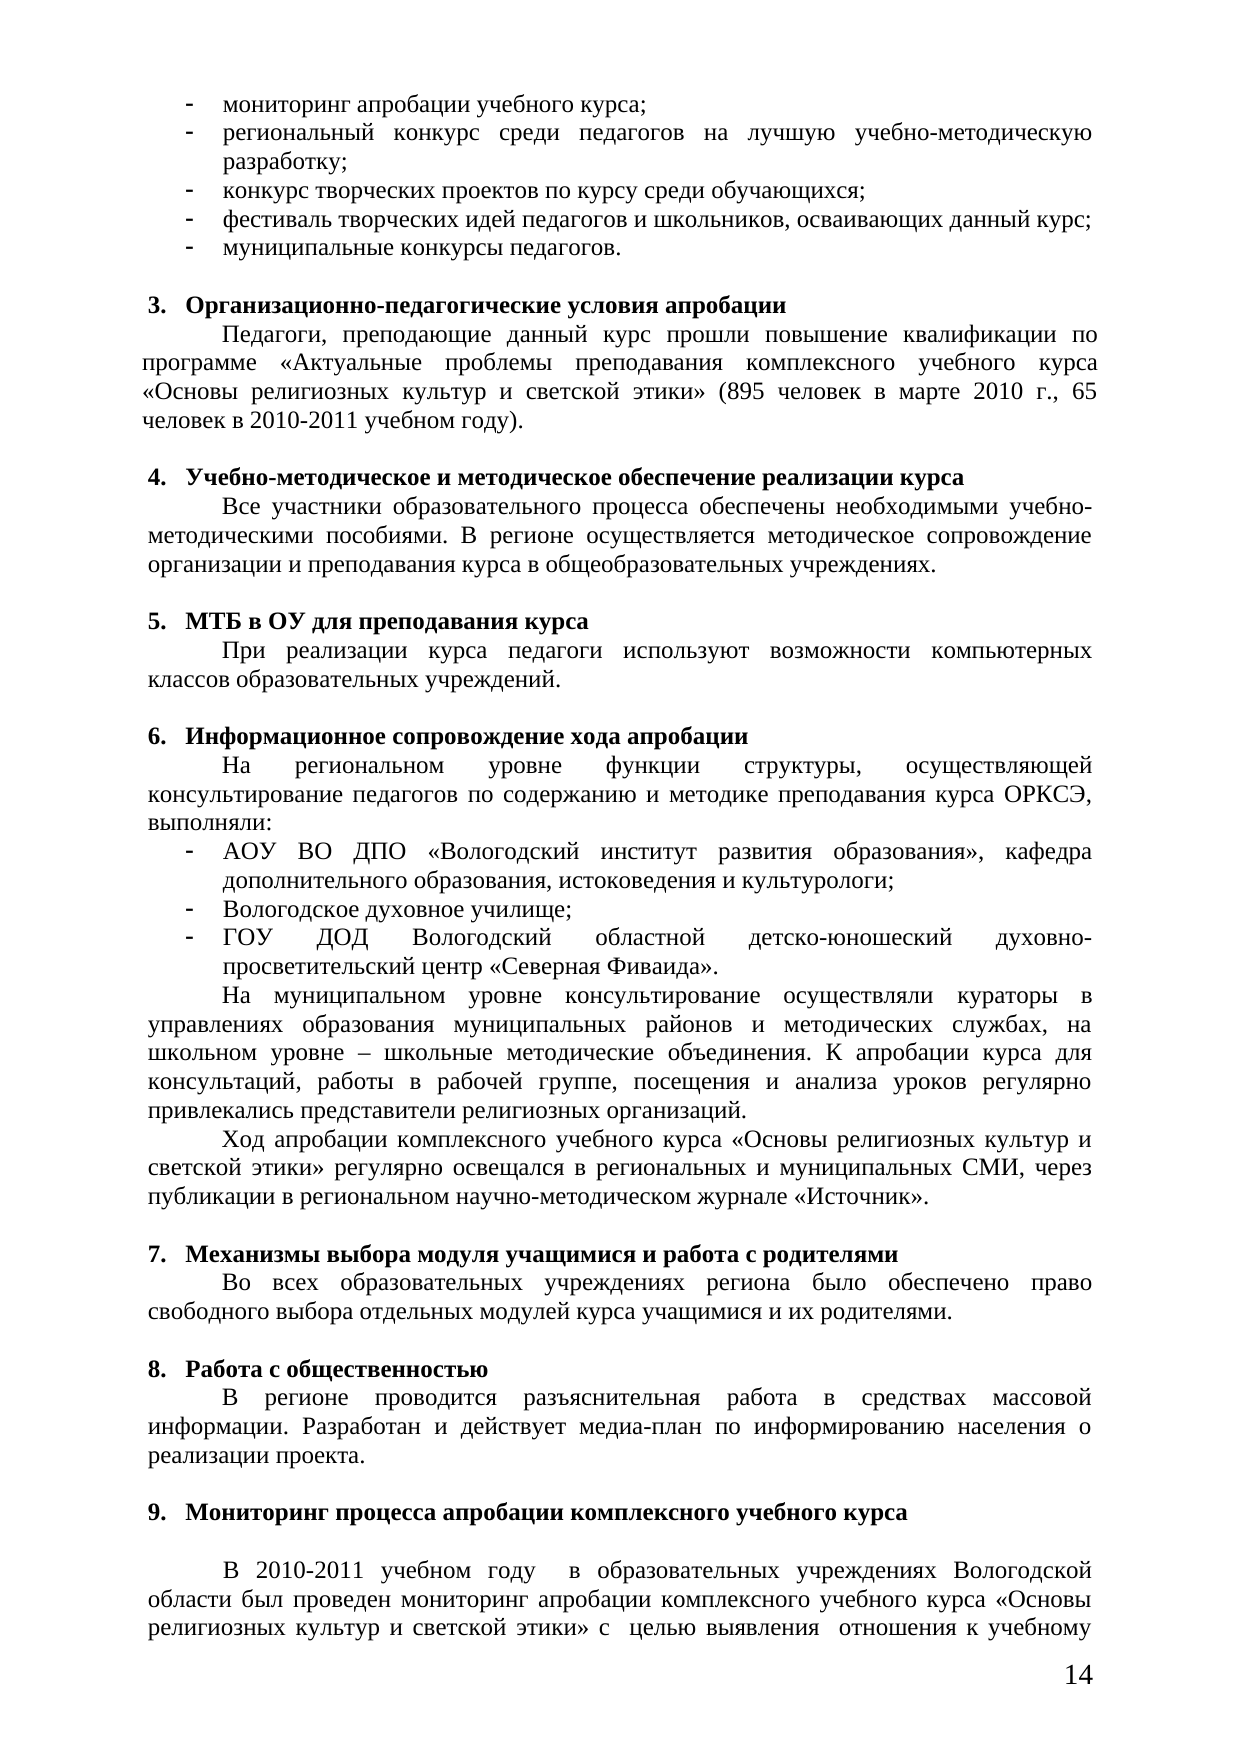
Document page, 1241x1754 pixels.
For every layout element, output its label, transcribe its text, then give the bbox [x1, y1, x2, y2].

list Организационно-педагогические условия апробации [148, 290, 1093, 319]
text Все участники образовательного процесса обеспечены необходимыми учебно-методическими пособиями. В регионе осуществляется методическое сопровождение организации и преподавания курса в общеобразовательных учреждениях. [148, 491, 1093, 577]
list муниципальные конкурсы педагогов. [185, 232, 1093, 261]
text При реализации курса педагоги используют возможности компьютерных классов образовательных учреждений. [148, 635, 1093, 692]
list Учебно-методическое и методическое обеспечение реализации курса [148, 462, 1093, 491]
text На региональном уровне функции структуры, осуществляющей консультирование педагогов по содержанию и методике преподавания курса ОРКСЭ, выполняли: [148, 750, 1093, 836]
text Во всех образовательных учреждениях региона было обеспечено право свободного выбора отдельных модулей курса учащимися и их родителями. [148, 1267, 1093, 1325]
list МТБ в ОУ для преподавания курса [148, 606, 1093, 635]
list Мониторинг процесса апробации комплексного учебного курса [148, 1497, 1093, 1526]
text В регионе проводится разъяснительная работа в средствах массовой информации. Разработан и действует медиа-план по информированию населения о реализации проекта. [148, 1382, 1093, 1469]
list Вологодское духовное училище; [185, 894, 1093, 922]
list мониторинг апробации учебного курса; [185, 89, 1093, 117]
list АОУ ВО ДПО «Вологодский институт развития образования», кафедра дополнительного образования, истоковедения и культурологи; [185, 836, 1093, 894]
list Механизмы выбора модуля учащимися и работа с родителями [148, 1239, 1093, 1267]
text Педагоги, преподающие данный курс прошли повышение квалификации по программе «Актуальные проблемы преподавания комплексного учебного курса «Основы религиозных культур и светской этики» (895 человек в марте 2010 г., 65 человек в 2010-2011 учебном году). [142, 319, 1099, 434]
text Ход апробации комплексного учебного курса «Основы религиозных культур и светской этики» регулярно освещался в региональных и муниципальных СМИ, через публикации в региональном научно-методическом журнале «Источник». [148, 1124, 1093, 1210]
list конкурс творческих проектов по курсу среди обучающихся; [185, 175, 1093, 204]
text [148, 1555, 1093, 1641]
list фестиваль творческих идей педагогов и школьников, осваивающих данный курс; [185, 204, 1093, 232]
list Работа с общественностью [148, 1354, 1093, 1382]
text На муниципальном уровне консультирование осуществляли кураторы в управлениях образования муниципальных районов и методических службах, на школьном уровне – школьные методические объединения. К апробации курса для консультаций, работы в рабочей группе, посещения и анализа уроков регулярно привлекались представители религиозных организаций. [148, 980, 1093, 1124]
list региональный конкурс среди педагогов на лучшую учебно-методическую разработку; [185, 117, 1093, 175]
list ГОУ ДОД Вологодский областной детско-юношеский духовно-просветительский центр «Северная Фиваида». [185, 922, 1093, 980]
list Информационное сопровождение хода апробации [148, 721, 1093, 750]
